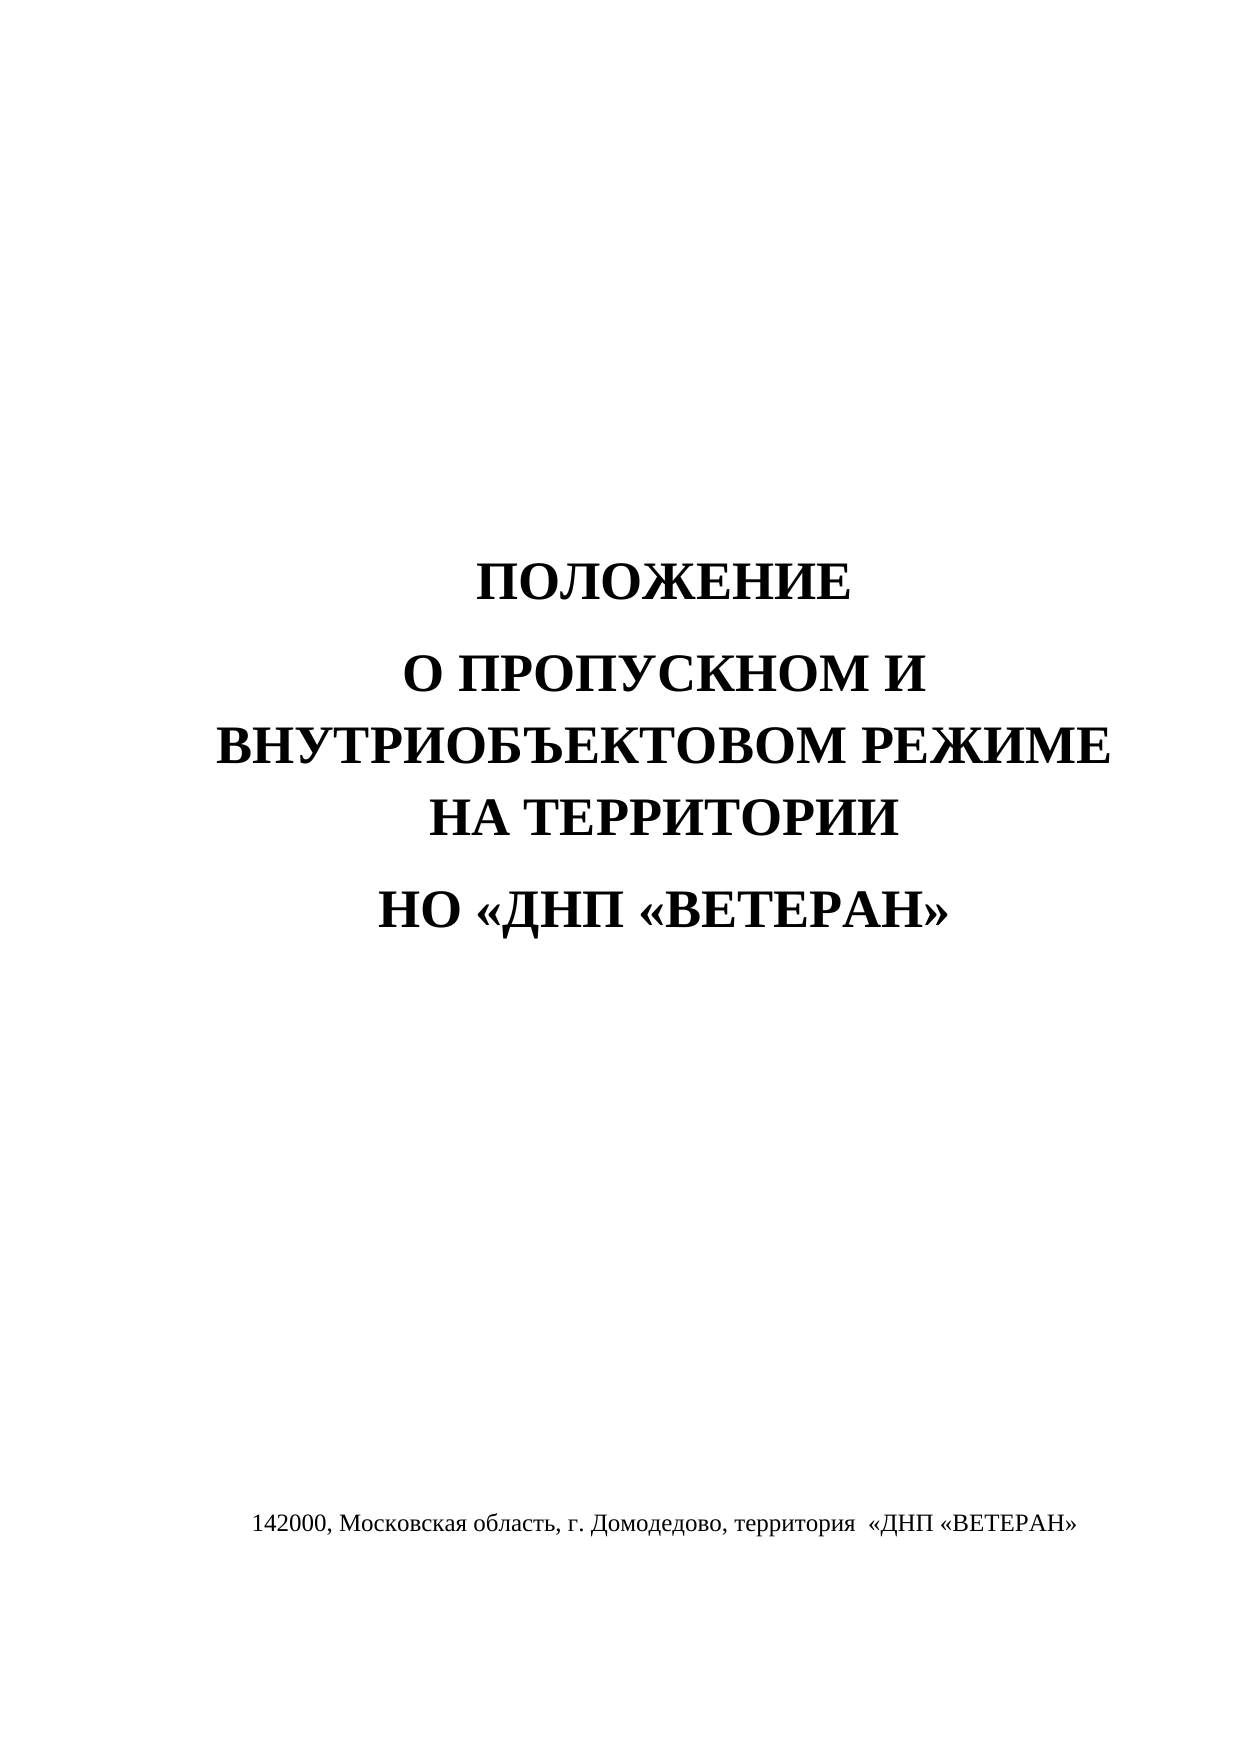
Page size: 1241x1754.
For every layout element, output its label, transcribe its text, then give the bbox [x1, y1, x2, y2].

text О ПРОПУСКНОМ И ВНУТРИОБЪЕКТОВОМ РЕЖИМЕ НА ТЕРРИТОРИИ [177, 641, 1152, 847]
text ПОЛОЖЕНИЕ [177, 549, 1152, 611]
text 142000, Московская область, г. Домодедово, территория «ДНП «ВЕТЕРАН» [177, 1508, 1152, 1537]
text НО «ДНП «ВЕТЕРАН» [177, 877, 1152, 939]
